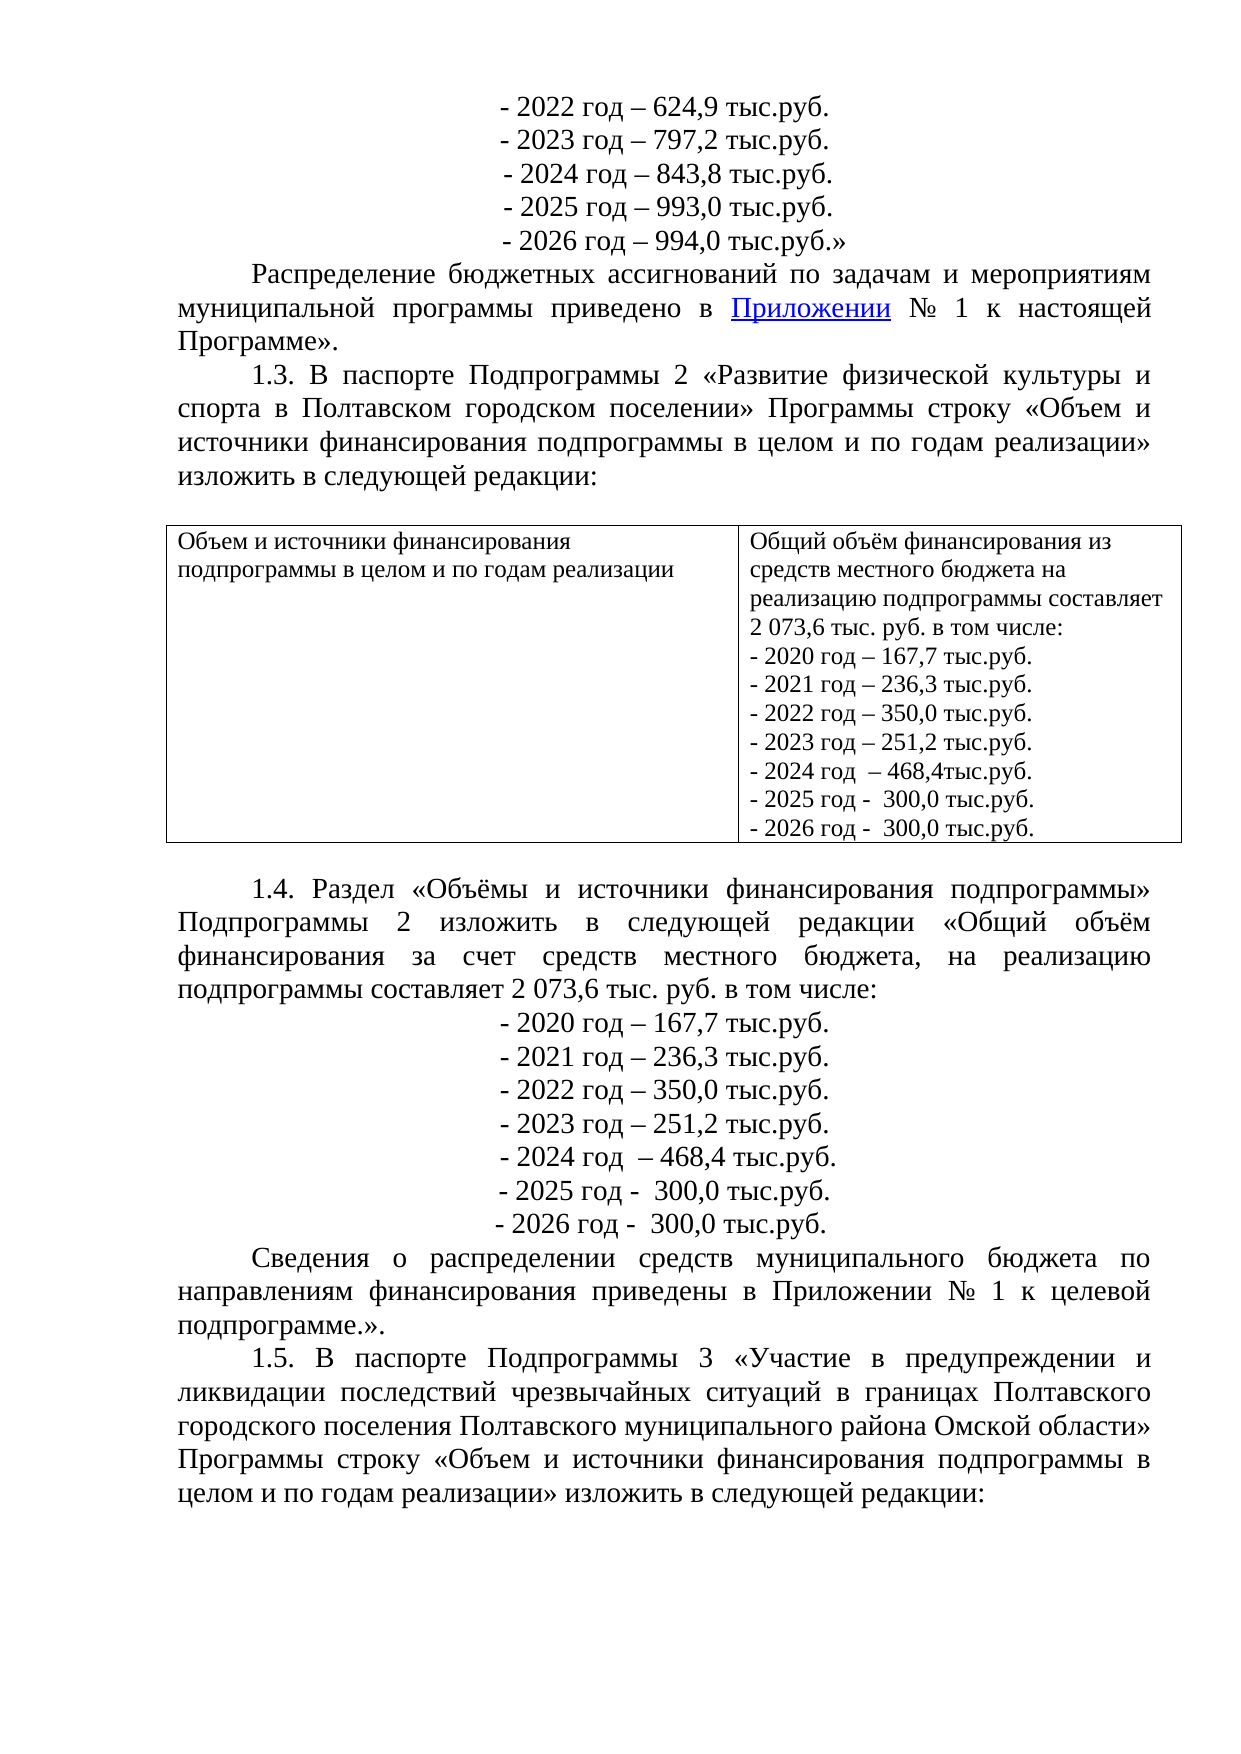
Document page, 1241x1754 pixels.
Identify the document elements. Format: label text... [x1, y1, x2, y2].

table_header Общий объём финансирования из средств местного бюджета на реализацию подпрограммы составляет 2 073,6 тыс. руб. в том числе: - 2020 год – 167,7 тыс.руб. - 2021 год – 236,3 тыс.руб. - 2022 год – 350,0 тыс.руб. - 2023 год – 251,2 тыс.руб. - 2024 год – 468,4тыс.руб. - 2025 год - 300,0 тыс.руб. - 2026 год - 300,0 тыс.руб. [739, 526, 1181, 842]
text - 2024 год – 468,4 тыс.руб. [177, 1139, 1152, 1173]
table_header Объем и источники финансирования подпрограммы в целом и по годам реализации [167, 526, 738, 842]
title Распределение бюджетных ассигнований по задачам и мероприятиям муниципальной программы приведено в Приложении № 1 к настоящей Программе». [177, 256, 1152, 357]
text - 2025 год - 300,0 тыс.руб. [177, 1173, 1152, 1206]
text Сведения о распределении средств муниципального бюджета по направлениям финансирования приведены в Приложении № 1 к целевой подпрограмме.». [177, 1240, 1152, 1341]
text - 2026 год - 300,0 тыс.руб. [177, 1206, 1152, 1240]
title 1.3. В паспорте Подпрограммы 2 «Развитие физической культуры и спорта в Полтавском городском поселении» Программы строку «Объем и источники финансирования подпрограммы в целом и по годам реализации» изложить в следующей редакции: [177, 357, 1152, 491]
text - 2024 год – 843,8 тыс.руб. [177, 156, 1152, 189]
text - 2022 год – 624,9 тыс.руб. [177, 89, 1152, 122]
text - 2023 год – 251,2 тыс.руб. [177, 1106, 1152, 1139]
text - 2021 год – 236,3 тыс.руб. [177, 1039, 1152, 1072]
text - 2022 год – 350,0 тыс.руб. [177, 1072, 1152, 1106]
title 1.5. В паспорте Подпрограммы 3 «Участие в предупреждении и ликвидации последствий чрезвычайных ситуаций в границах Полтавского городского поселения Полтавского муниципального района Омской области» Программы строку «Объем и источники финансирования подпрограммы в целом и по годам реализации» изложить в следующей редакции: [177, 1341, 1152, 1508]
text - 2023 год – 797,2 тыс.руб. [177, 122, 1152, 156]
title - 2026 год – 994,0 тыс.руб.» [177, 223, 1152, 256]
text - 2020 год – 167,7 тыс.руб. [177, 1005, 1152, 1039]
title - 2025 год – 993,0 тыс.руб. [177, 189, 1152, 223]
title 1.4. Раздел «Объёмы и источники финансирования подпрограммы» Подпрограммы 2 изложить в следующей редакции «Общий объём финансирования за счет средств местного бюджета, на реализацию подпрограммы составляет 2 073,6 тыс. руб. в том числе: [177, 871, 1152, 1005]
